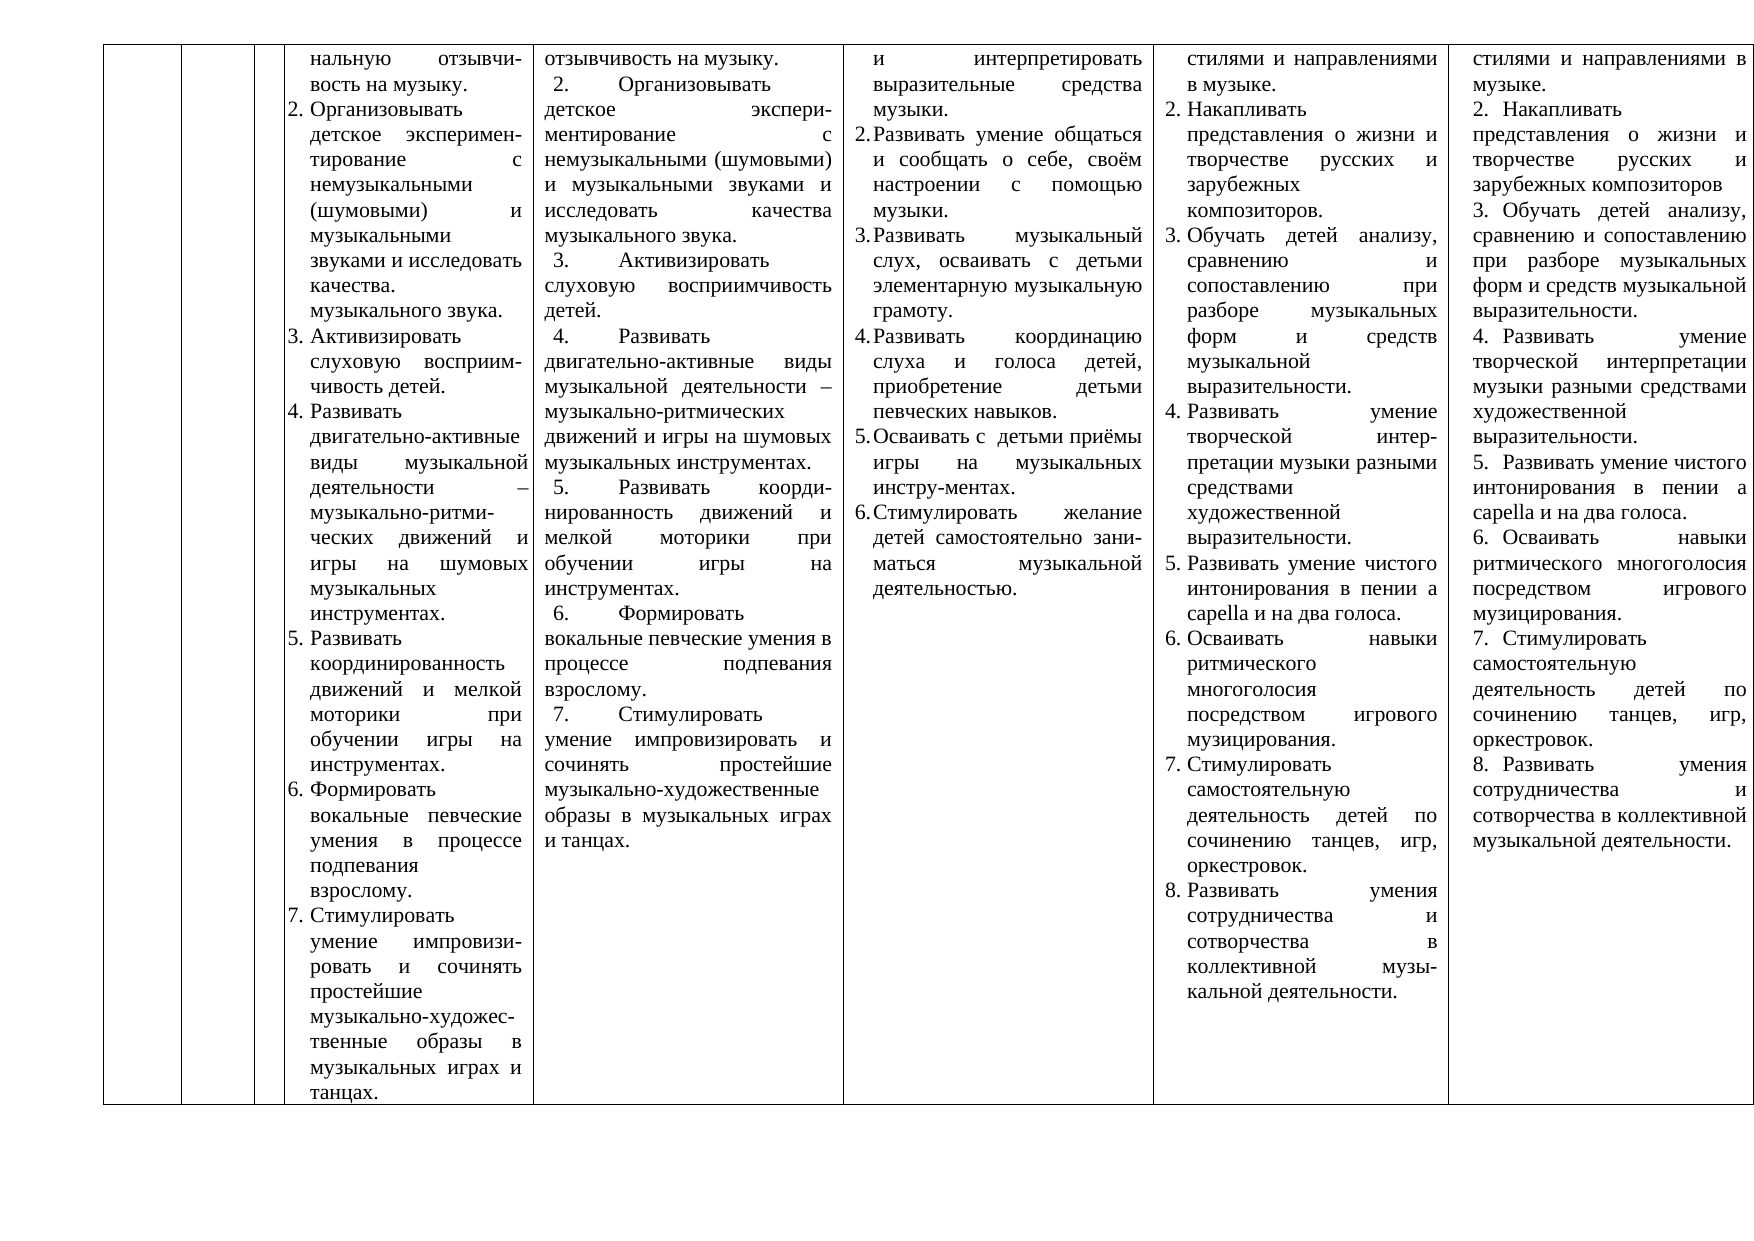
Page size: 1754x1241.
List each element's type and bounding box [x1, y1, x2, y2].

table_cell [844, 45, 1153, 1104]
table_cell [1154, 45, 1448, 1104]
table_cell [285, 45, 533, 1104]
table_cell [255, 45, 284, 1104]
table_cell [1449, 45, 1753, 1104]
table_cell [534, 45, 843, 1104]
